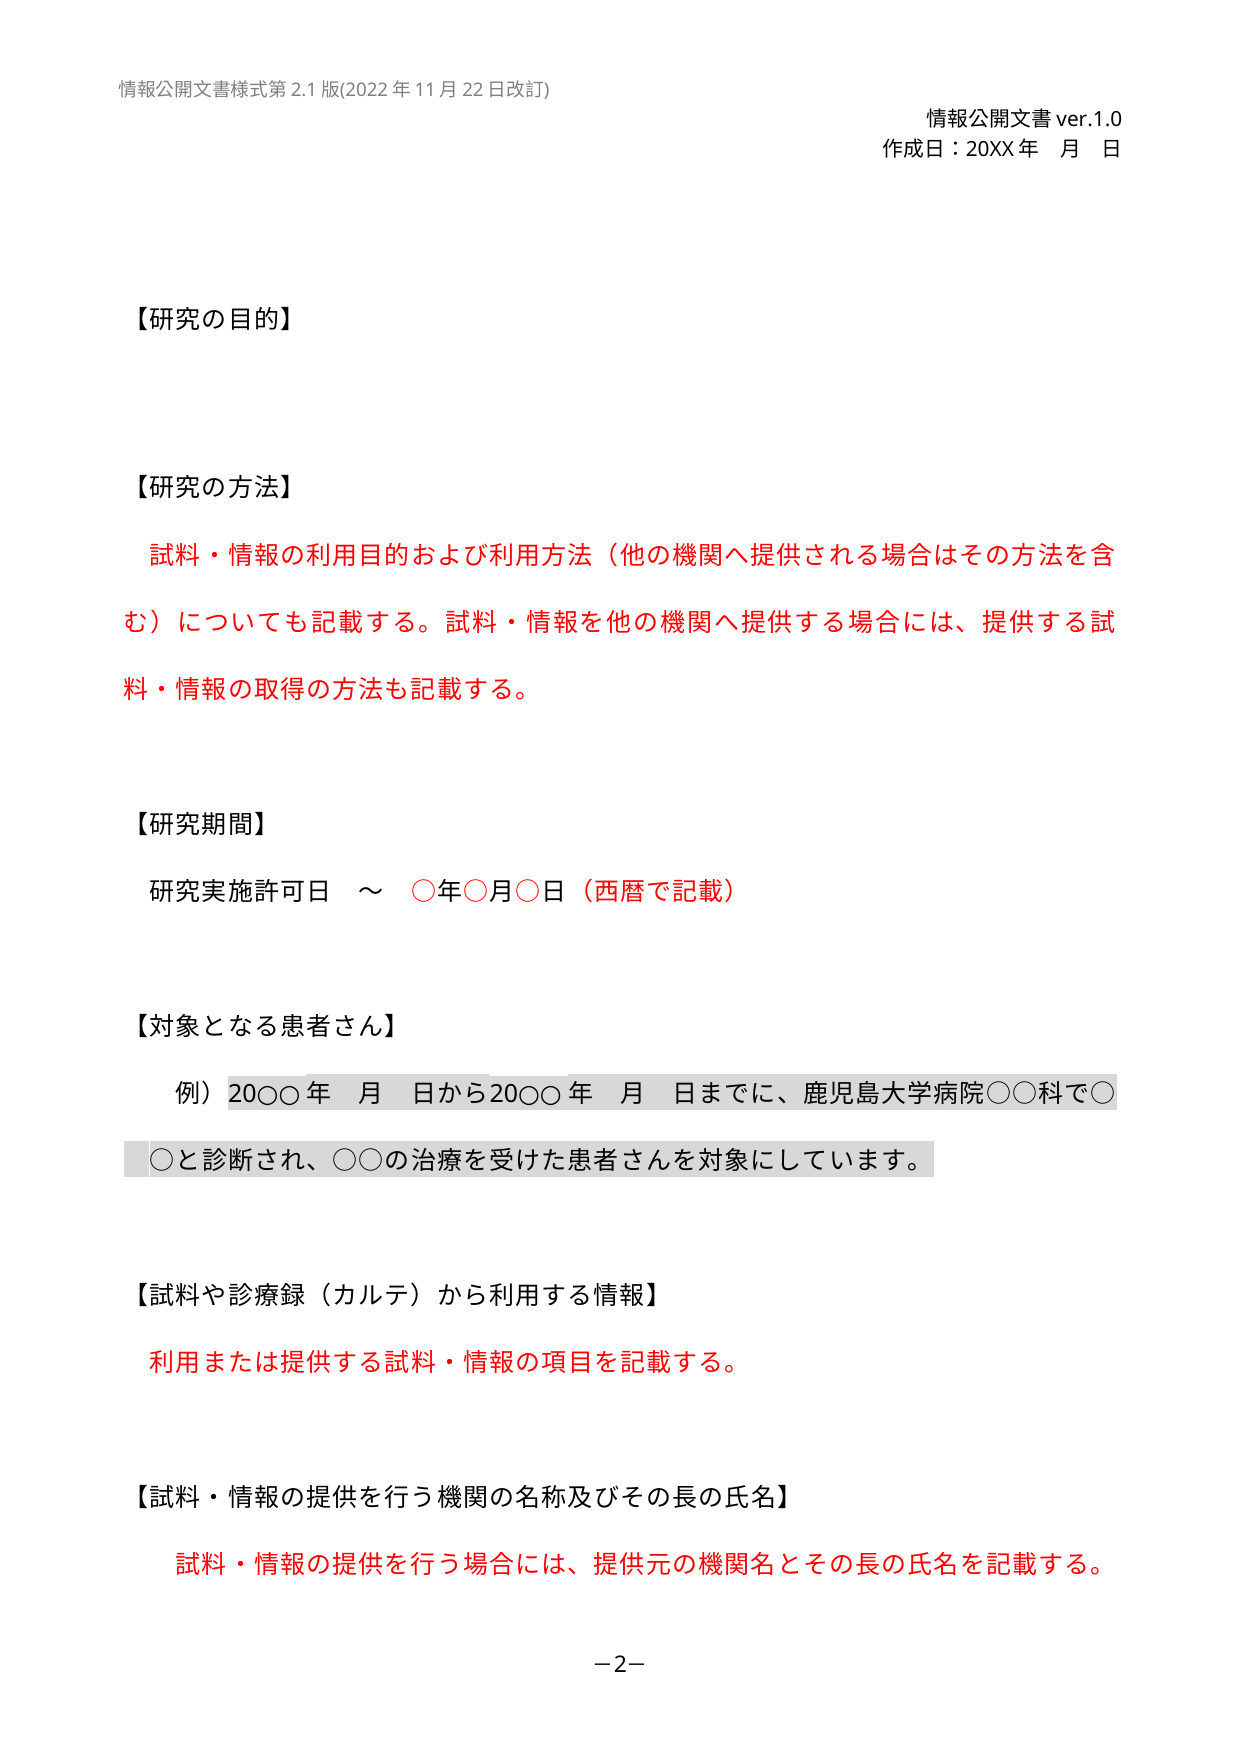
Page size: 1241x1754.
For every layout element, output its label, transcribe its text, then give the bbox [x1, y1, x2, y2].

text 研究実施許可日 ～ ○年○月○日（西暦で記載） [123, 856, 1117, 923]
text 試料・情報の利用目的および利用方法（他の機関へ提供される場合はその方法を含む）についても記載する。試料・情報を他の機関へ提供する場合には、提供する試料・情報の取得の方法も記載する。 [123, 519, 1117, 721]
text 【研究期間】 [123, 789, 1117, 856]
text 【研究の方法】 [123, 452, 1117, 519]
text 【試料・情報の提供を行う機関の名称及びその長の氏名】 [123, 1462, 1117, 1529]
text 【研究の目的】 [123, 284, 1117, 351]
text 【試料や診療録（カルテ）から利用する情報】 [123, 1260, 1117, 1327]
text 利用または提供する試料・情報の項目を記載する。 [123, 1327, 1117, 1394]
text 例）20○○年 月 日から20○○年 月 日までに、鹿児島大学病院○○科で○○と診断され、○○の治療を受けた患者さんを対象にしています。 [123, 1058, 1117, 1192]
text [123, 1529, 1117, 1596]
text 【対象となる患者さん】 [123, 991, 1117, 1058]
